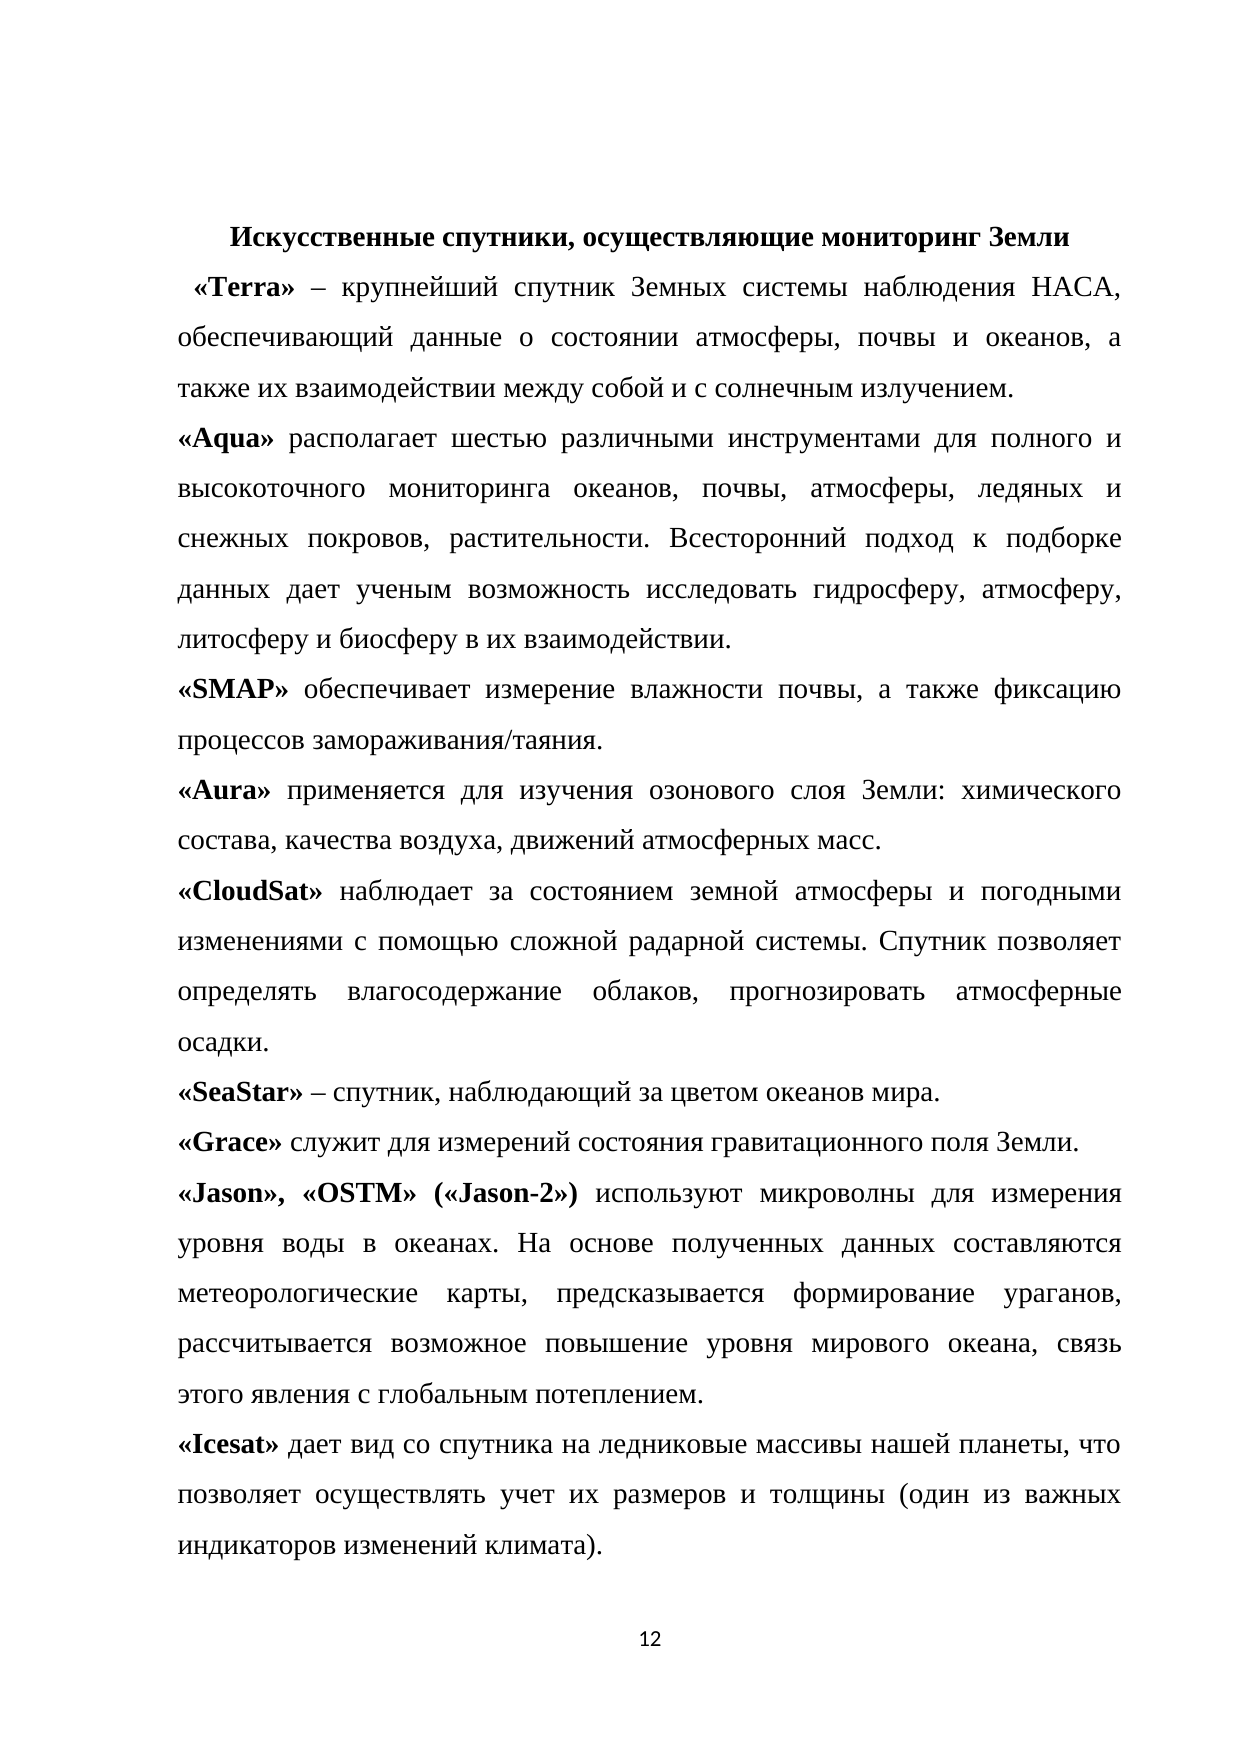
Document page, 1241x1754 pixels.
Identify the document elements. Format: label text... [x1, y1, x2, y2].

text «Terra» – крупнейший спутник Земных системы наблюдения НАСА, обеспечивающий данные о состоянии атмосферы, почвы и океанов, а также их взаимодействии между собой и с солнечным излучением. [177, 269, 1122, 403]
text «SeaStar» – спутник, наблюдающий за цветом океанов мира. [177, 1074, 1122, 1108]
text «CloudSat» наблюдает за состоянием земной атмосферы и погодными изменениями с помощью сложной радарной системы. Спутник позволяет определять влагосодержание облаков, прогнозировать атмосферные осадки. [177, 873, 1122, 1057]
text «Icesat» дает вид со спутника на ледниковые массивы нашей планеты, что позволяет осуществлять учет их размеров и толщины (один из важных индикаторов изменений климата). [177, 1426, 1122, 1560]
text Искусственные спутники, осуществляющие мониторинг Земли [177, 219, 1122, 252]
text «Grace» служит для измерений состояния гравитационного поля Земли. [177, 1124, 1122, 1158]
text «Jason», «OSTM» («Jason-2») используют микроволны для измерения уровня воды в океанах. На основе полученных данных составляются метеорологические карты, предсказывается формирование ураганов, рассчитывается возможное повышение уровня мирового океана, связь этого явления с глобальным потеплением. [177, 1175, 1122, 1409]
text «Aura» применяется для изучения озонового слоя Земли: химического состава, качества воздуха, движений атмосферных масс. [177, 772, 1122, 856]
text «SMAP» обеспечивает измерение влажности почвы, а также фиксацию процессов замораживания/таяния. [177, 672, 1122, 755]
text «Aqua» располагает шестью различными инструментами для полного и высокоточного мониторинга океанов, почвы, атмосферы, ледяных и снежных покровов, растительности. Всесторонний подход к подборке данных дает ученым возможность исследовать гидросферу, атмосферу, литосферу и биосферу в их взаимодействии. [177, 420, 1122, 655]
